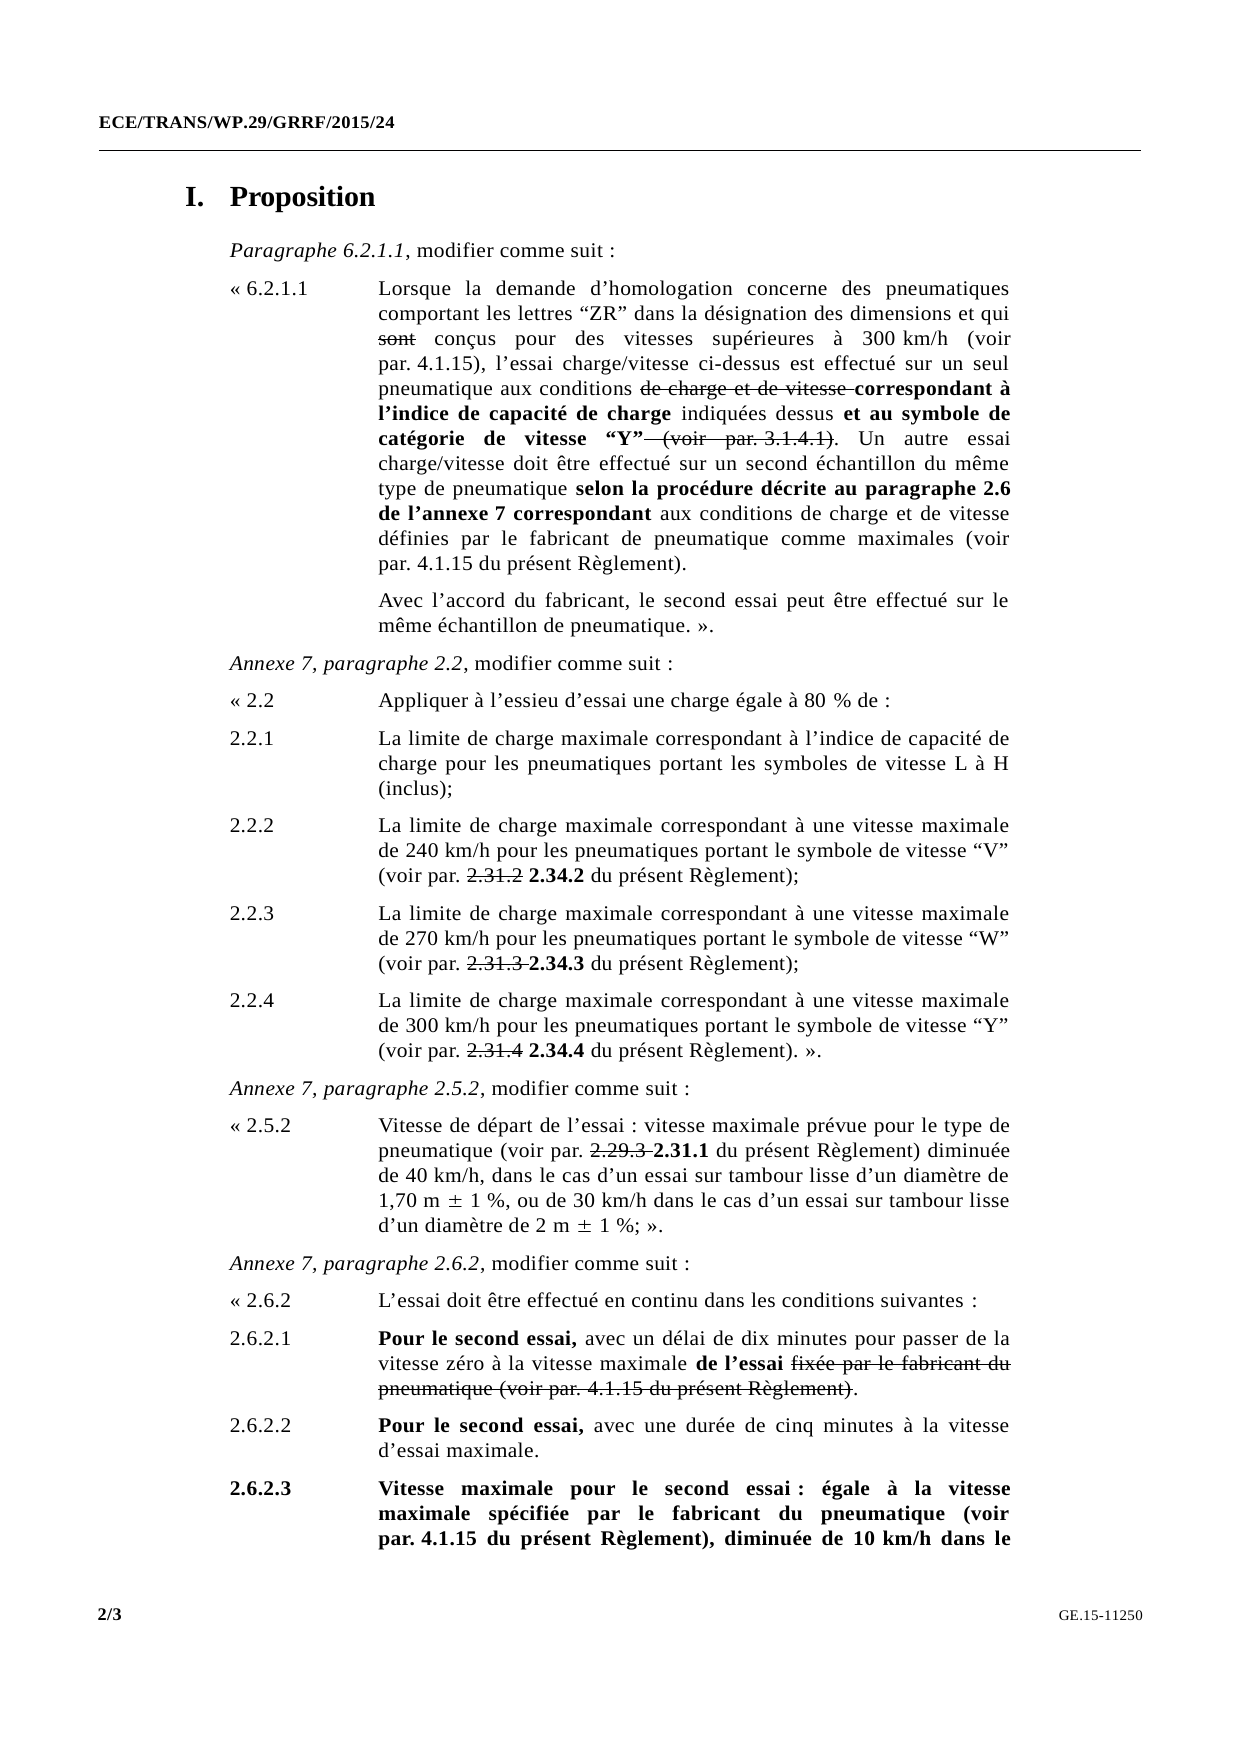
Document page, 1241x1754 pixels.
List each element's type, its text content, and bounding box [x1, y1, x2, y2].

text « 2.6.2 L’essai doit être effectué en continu dans les conditions suivantes : [229, 1288, 1011, 1313]
text Annexe 7, paragraphe 2.5.2, modifier comme suit : [229, 1075, 1011, 1100]
text « 2.2 Appliquer à l’essieu d’essai une charge égale à 80 % de : [229, 688, 1011, 713]
text 2.2.2 La limite de charge maximale correspondant à une vitesse maximale de 240 km/h pour les pneumatiques portant le symbole de vitesse “V” (voir par. 2.31.2 2.34.2 du présent Règlement); [229, 813, 1011, 888]
text Paragraphe 6.2.1.1, modifier comme suit : [229, 238, 1011, 263]
text 2.2.1 La limite de charge maximale correspondant à l’indice de capacité de charge pour les pneumatiques portant les symboles de vitesse L à H (inclus); [229, 725, 1011, 800]
text 2.6.2.1 Pour le second essai, avec un délai de dix minutes pour passer de la vitesse zéro à la vitesse maximale de l’essai fixée par le fabricant du pneumatique (voir par. 4.1.15 du présent Règlement). [229, 1325, 1011, 1400]
text 2.2.3 La limite de charge maximale correspondant à une vitesse maximale de 270 km/h pour les pneumatiques portant le symbole de vitesse “W” (voir par. 2.31.3 2.34.3 du présent Règlement); [229, 900, 1011, 975]
text I. Proposition [97, 181, 1011, 213]
text Avec l’accord du fabricant, le second essai peut être effectué sur le même échantillon de pneumatique. ». [229, 588, 1011, 638]
text 2.2.4 La limite de charge maximale correspondant à une vitesse maximale de 300 km/h pour les pneumatiques portant le symbole de vitesse “Y” (voir par. 2.31.4 2.34.4 du présent Règlement). ». [229, 988, 1011, 1063]
text Annexe 7, paragraphe 2.2, modifier comme suit : [229, 650, 1011, 675]
text 2.6.2.2 Pour le second essai, avec une durée de cinq minutes à la vitesse d’essai maximale. [229, 1413, 1011, 1463]
text « 2.5.2 Vitesse de départ de l’essai : vitesse maximale prévue pour le type de pneumatique (voir par. 2.29.3 2.31.1 du présent Règlement) diminuée de 40 km/h, dans le cas d’un essai sur tambour lisse d’un diamètre de 1,70 m 1 %, ou de 30 km/h dans le cas d’un essai sur tambour lisse d’un diamètre de 2 m 1 %; ». [229, 1113, 1011, 1238]
text « 6.2.1.1 Lorsque la demande d’homologation concerne des pneumatiques comportant les lettres “ZR” dans la désignation des dimensions et qui sont conçus pour des vitesses supérieures à 300 km/h (voir par. 4.1.15), l’essai charge/vitesse ci-dessus est effectué sur un seul pneumatique aux conditions de charge et de vitesse correspondant à l’indice de capacité de charge indiquées dessus et au symbole de catégorie de vitesse “Y” (voir par. 3.1.4.1). Un autre essai charge/vitesse doit être effectué sur un second échantillon du même type de pneumatique selon la procédure décrite au paragraphe 2.6 de l’annexe 7 correspondant aux conditions de charge et de vitesse définies par le fabricant de pneumatique comme maximales (voir par. 4.1.15 du présent Règlement). [229, 275, 1011, 575]
text Annexe 7, paragraphe 2.6.2, modifier comme suit : [229, 1250, 1011, 1275]
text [229, 1475, 1011, 1550]
